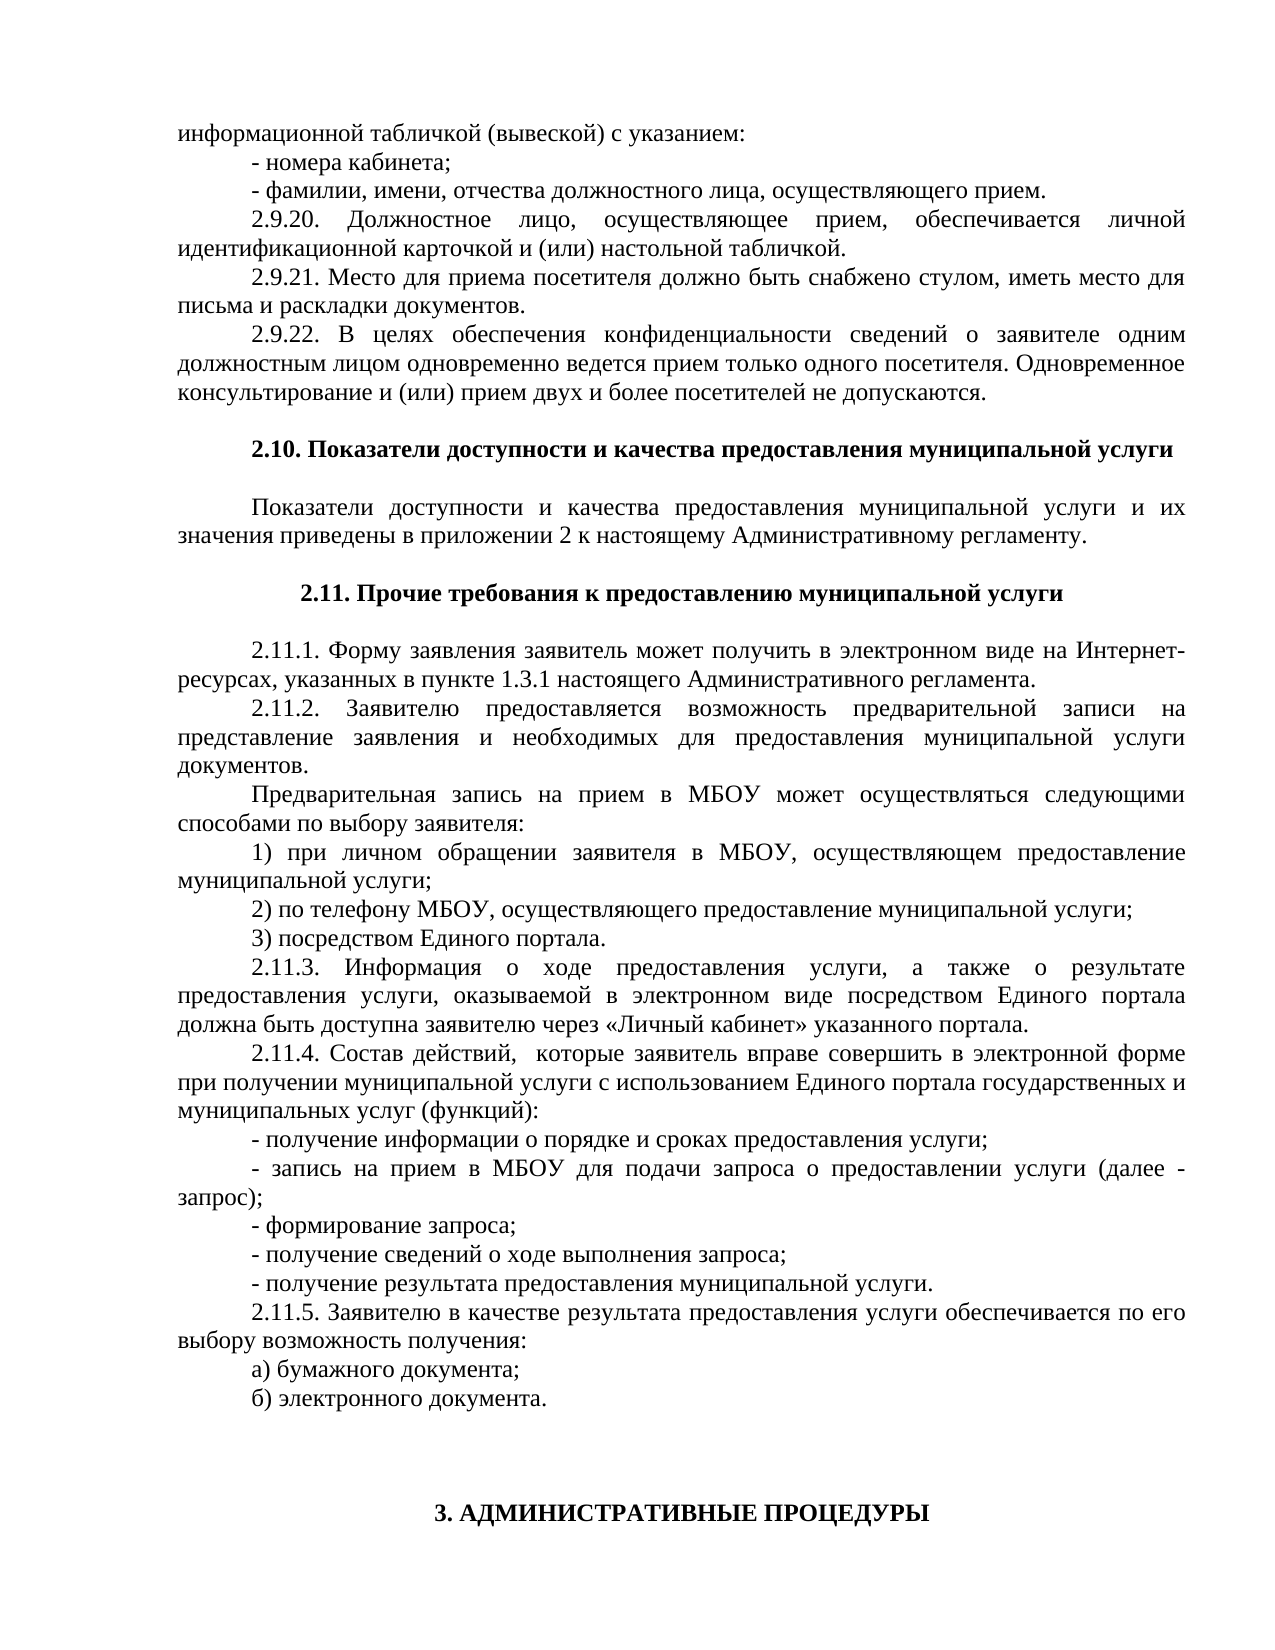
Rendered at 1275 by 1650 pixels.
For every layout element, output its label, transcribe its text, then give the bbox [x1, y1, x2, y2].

list а) бумажного документа; [177, 1354, 1186, 1383]
list 2.11.2. Заявителю предоставляется возможность предварительной записи на представление заявления и необходимых для предоставления муниципальной услуги документов. [177, 693, 1186, 779]
list Предварительная запись на прием в МБОУ может осуществляться следующими способами по выбору заявителя: [177, 779, 1186, 837]
list - получение сведений о ходе выполнения запроса; [177, 1239, 1186, 1268]
list 2.11.1. Форму заявления заявитель может получить в электронном виде на Интернет-ресурсах, указанных в пункте 1.3.1 настоящего Административного регламента. [177, 636, 1186, 693]
list 2.11.5. Заявителю в качестве результата предоставления услуги обеспечивается по его выбору возможность получения: [177, 1297, 1186, 1354]
text 2.10. Показатели доступности и качества предоставления муниципальной услуги [177, 434, 1186, 463]
list 2.9.21. Место для приема посетителя должно быть снабжено стулом, иметь место для письма и раскладки документов. [177, 262, 1186, 319]
list - формирование запроса; [177, 1211, 1186, 1239]
list 2.11.4. Состав действий, которые заявитель вправе совершить в электронной форме при получении муниципальной услуги с использованием Единого портала государственных и муниципальных услуг (функций): [177, 1038, 1186, 1124]
list - номера кабинета; [251, 147, 1186, 176]
list 3) посредством Единого портала. [177, 923, 1186, 952]
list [177, 118, 1186, 147]
list 2.9.22. В целях обеспечения конфиденциальности сведений о заявителе одним должностным лицом одновременно ведется прием только одного посетителя. Одновременное консультирование и (или) прием двух и более посетителей не допускаются. [177, 319, 1186, 406]
list б) электронного документа. [177, 1383, 1186, 1412]
list 2.9.20. Должностное лицо, осуществляющее прием, обеспечивается личной идентификационной карточкой и (или) настольной табличкой. [177, 204, 1186, 262]
list 1) при личном обращении заявителя в МБОУ, осуществляющем предоставление муниципальной услуги; [177, 837, 1186, 894]
list 2.11.3. Информация о ходе предоставления услуги, а также о результате предоставления услуги, оказываемой в электронном виде посредством Единого портала должна быть доступна заявителю через «Личный кабинет» указанного портала. [177, 952, 1186, 1038]
list 3. АДМИНИСТРАТИВНЫЕ ПРОЦЕДУРЫ [177, 1498, 1186, 1527]
list - запись на прием в МБОУ для подачи запроса о предоставлении услуги (далее - запрос); [177, 1153, 1186, 1211]
list - фамилии, имени, отчества должностного лица, осуществляющего прием. [251, 176, 1186, 204]
list - получение результата предоставления муниципальной услуги. [177, 1268, 1186, 1297]
list 2.11. Прочие требования к предоставлению муниципальной услуги [177, 578, 1186, 607]
list 2) по телефону МБОУ, осуществляющего предоставление муниципальной услуги; [177, 894, 1186, 923]
list - получение информации о порядке и сроках предоставления услуги; [177, 1124, 1186, 1153]
list Показатели доступности и качества предоставления муниципальной услуги и их значения приведены в приложении 2 к настоящему Административному регламенту. [177, 492, 1186, 549]
